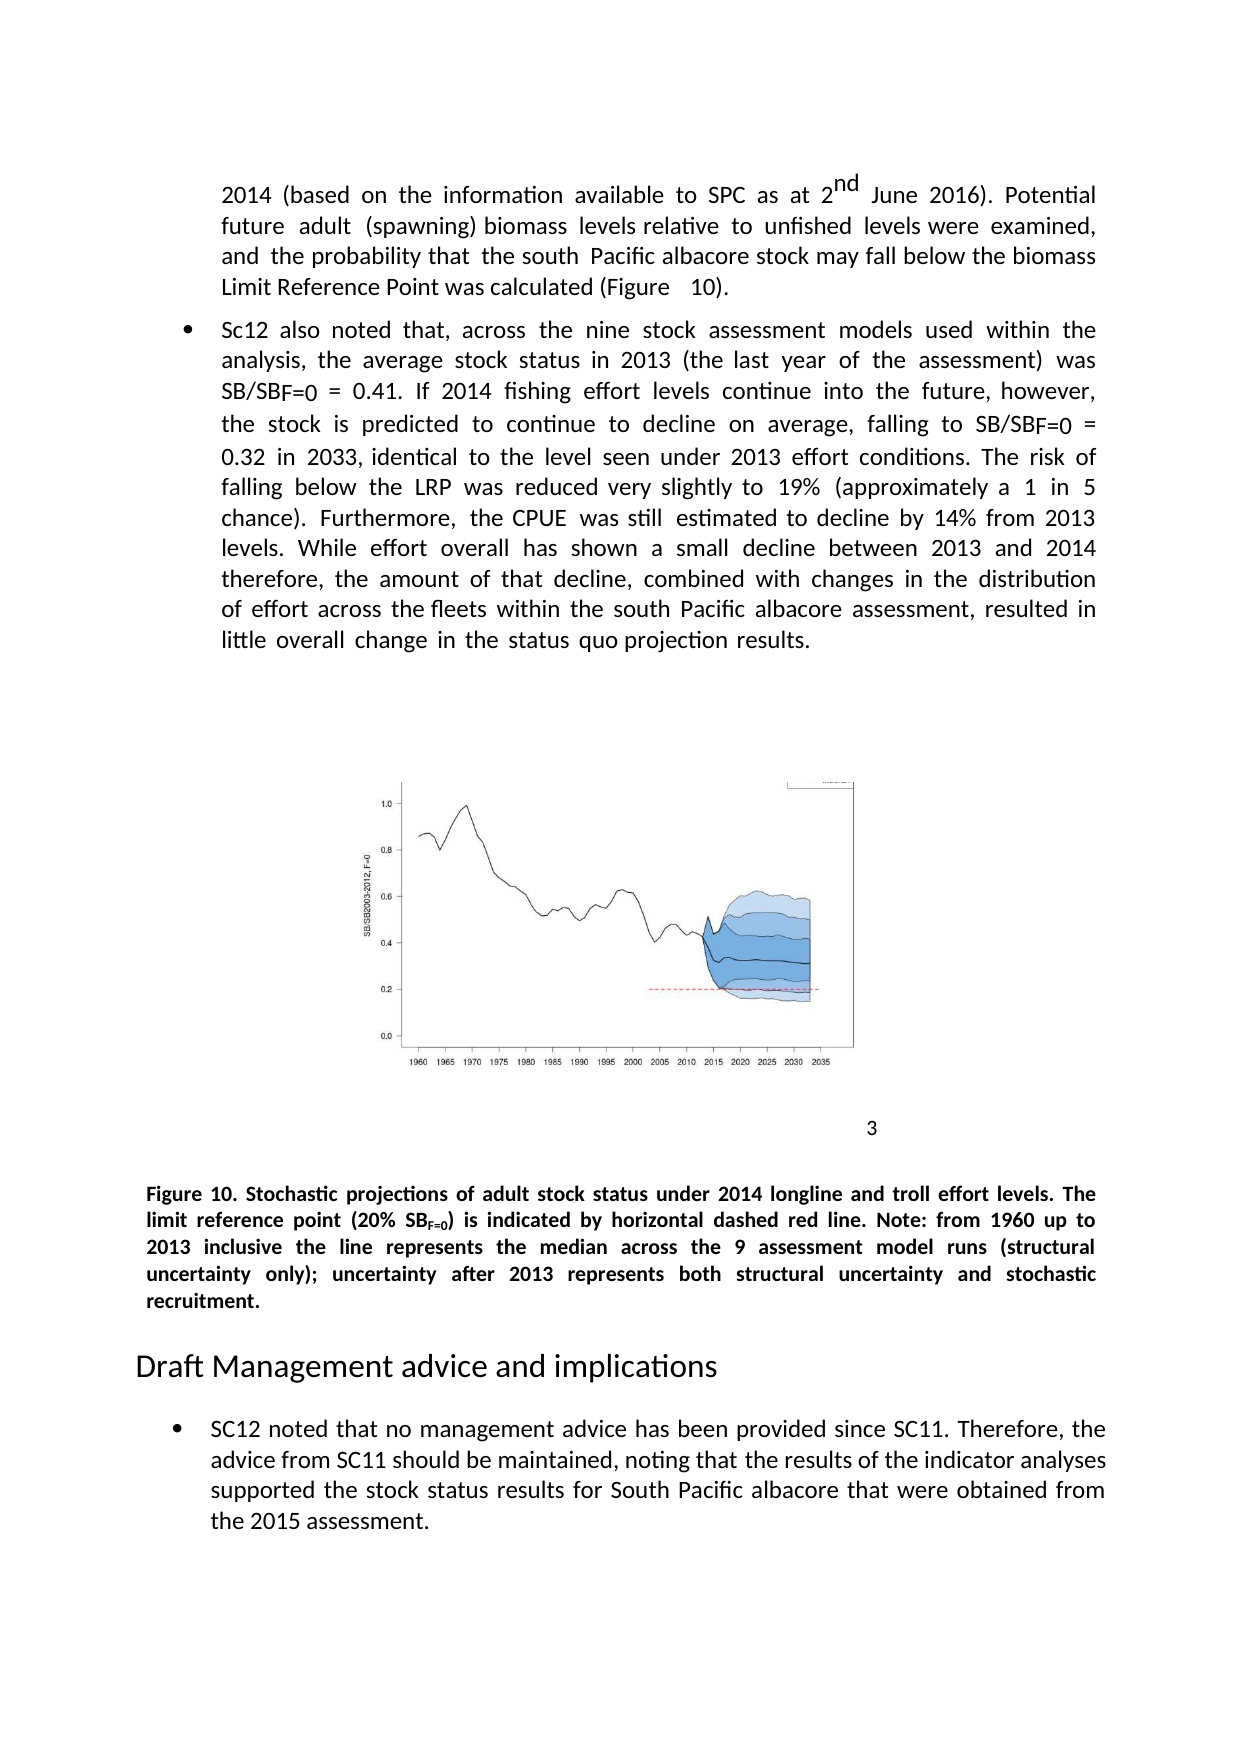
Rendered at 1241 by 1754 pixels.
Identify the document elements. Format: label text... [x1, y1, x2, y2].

picture [362, 782, 874, 1097]
list Sc12 also noted that, across the nine stock assessment models used within the analysis, the average stock status in 2013 (the last year of the assessment) was SB/SBF=0 = 0.41. If 2014 fishing effort levels continue into the future, however, the stock is predicted to continue to decline on average, falling to SB/SBF=0 = 0.32 in 2033, identical to the level seen under 2013 effort conditions. The risk of falling below the LRP was reduced very slightly to 19% (approximately a 1 in 5 chance). Furthermore, the CPUE was still estimated to decline by 14% from 2013 levels. While effort overall has shown a small decline between 2013 and 2014 therefore, the amount of that decline, combined with changes in the distribution of effort across the fleets within the south Pacific albacore assessment, resulted in little overall change in the status quo projection results. [183, 314, 1096, 654]
subtitle Figure 10. Stochastic projections of adult stock status under 2014 longline and troll effort levels. The limit reference point (20% SBF=0) is indicated by horizontal dashed red line. Note: from 1960 up to 2013 inclusive the line represents the median across the 9 assessment model runs (structural uncertainty only); uncertainty after 2013 represents both structural uncertainty and stochastic recruitment. [146, 1180, 1096, 1313]
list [183, 167, 1096, 302]
list SC12 noted that no management advice has been provided since SC11. Therefore, the advice from SC11 should be maintained, noting that the results of the indicator analyses supported the stock status results for South Pacific albacore that were obtained from the 2015 assessment. [173, 1413, 1107, 1536]
text Draft Management advice and implications [135, 1345, 1107, 1385]
